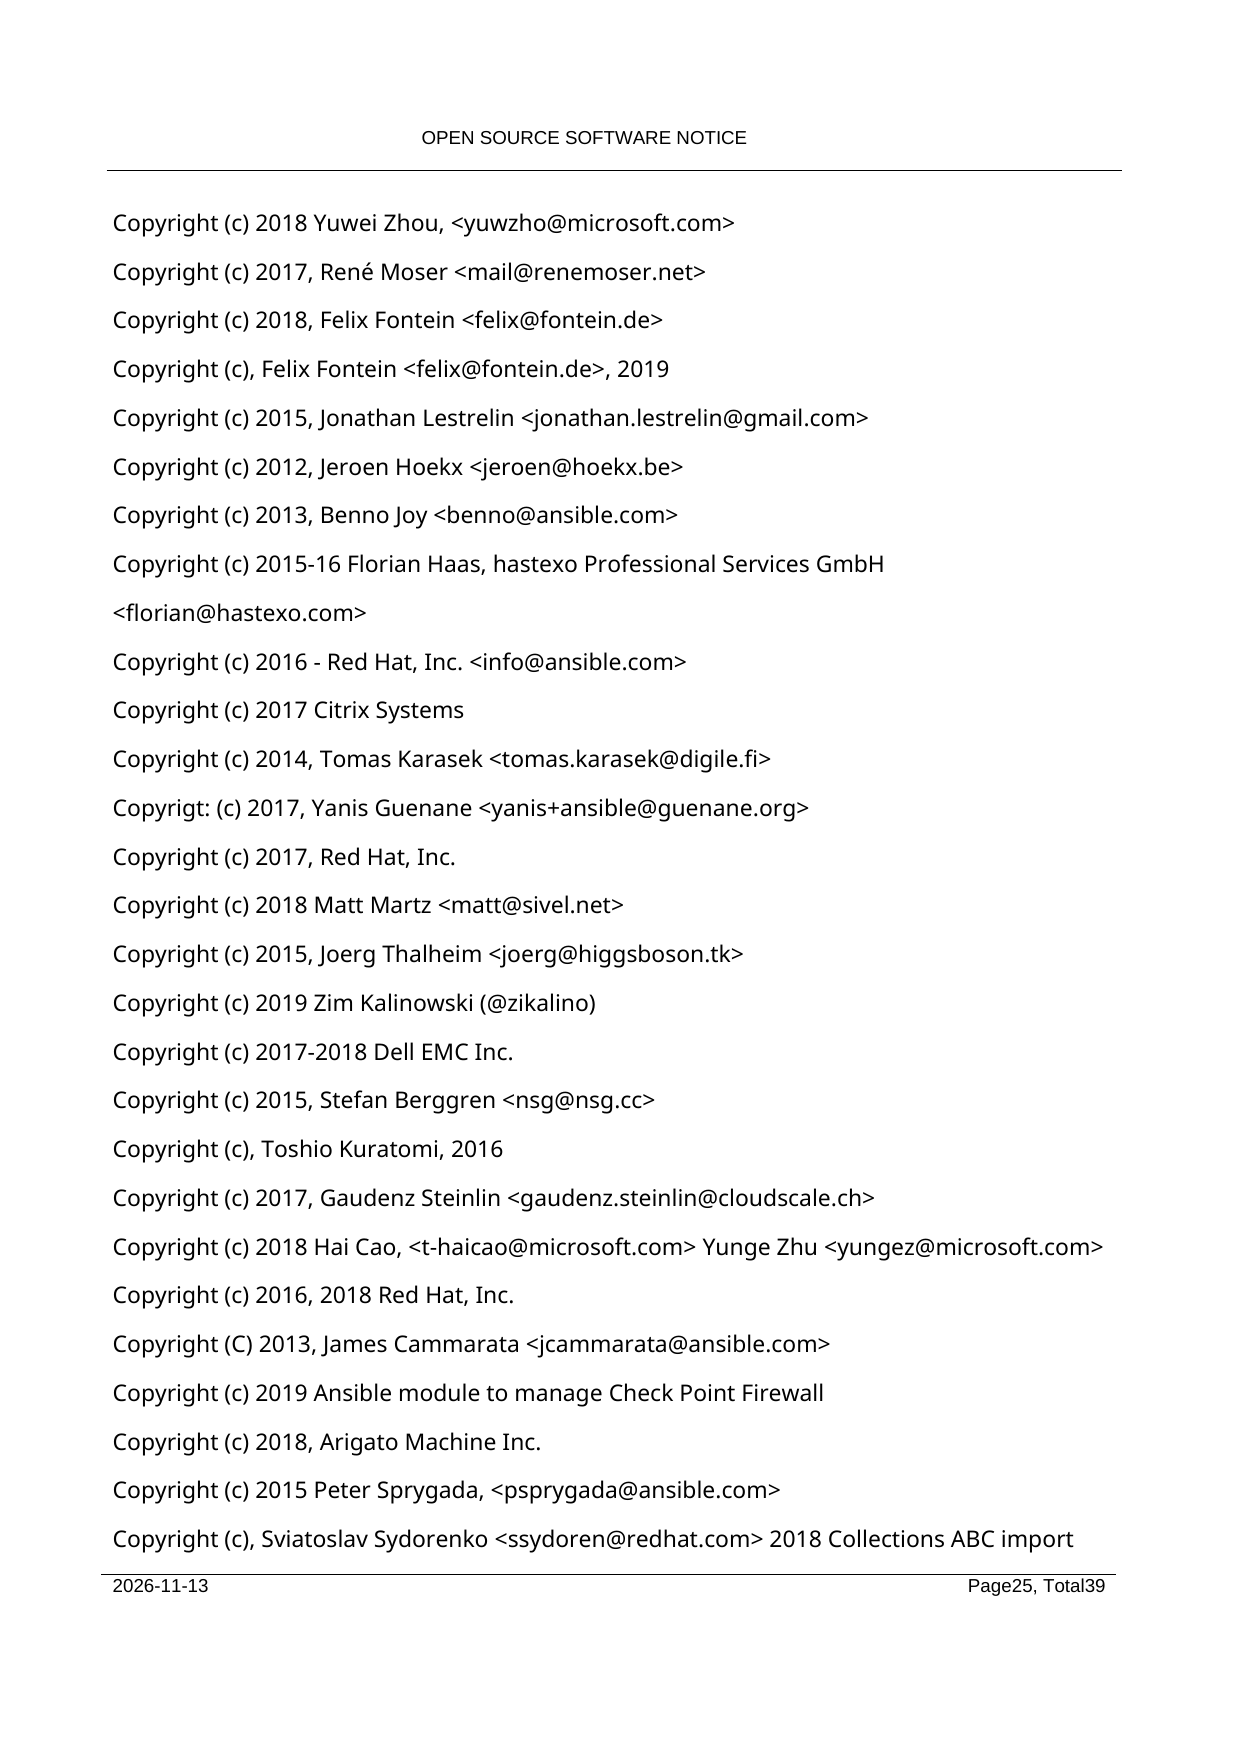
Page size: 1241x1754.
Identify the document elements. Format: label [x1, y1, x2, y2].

text [112, 206, 1128, 1555]
